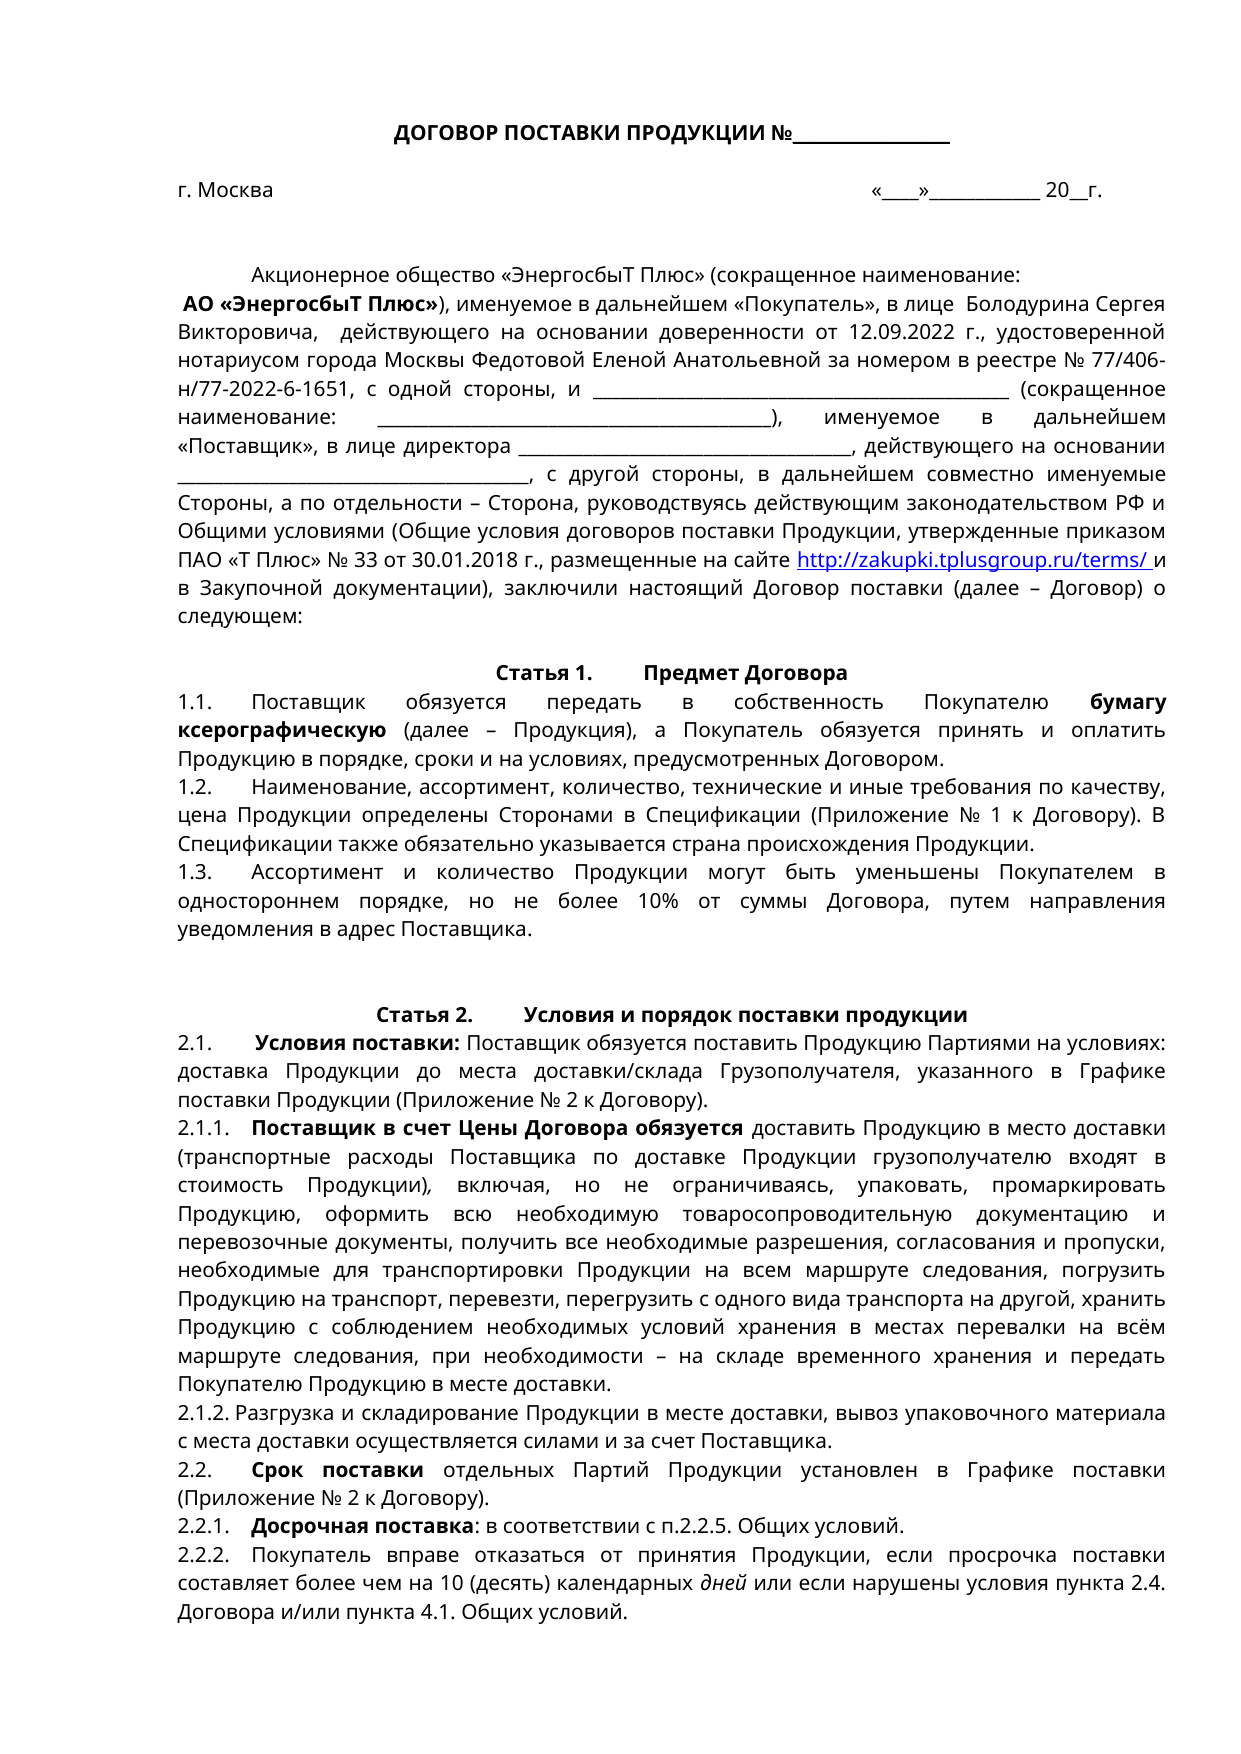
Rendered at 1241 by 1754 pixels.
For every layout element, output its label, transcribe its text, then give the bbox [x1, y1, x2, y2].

list Покупатель вправе отказаться от принятия Продукции, если просрочка поставки составляет более чем на 10 (десять) календарных дней или если нарушены условия пункта 2.4. Договора и/или пункта 4.1. Общих условий. [177, 1540, 1167, 1625]
text АО «ЭнергосбыТ Плюс»), именуемое в дальнейшем «Покупатель», в лице Болодурина Сергея Викторовича, действующего на основании доверенности от 12.09.2022 г., удостоверенной нотариусом города Москвы Федотовой Еленой Анатольевной за номером в реестре № 77/406-н/77-2022-6-1651, с одной стороны, и _____________________________________________ (сокращенное наименование: ______________________________________________), именуемое в дальнейшем «Поставщик», в лице директора ____________________________________, действующего на основании ______________________________________, с другой стороны, в дальнейшем совместно именуемые Стороны, а по отдельности – Сторона, руководствуясь действующим законодательством РФ и Общими условиями (Общие условия договоров поставки Продукции, утвержденные приказом ПАО «Т Плюс» № 33 от 30.01.2018 г., размещенные на сайте http://zakupki.tplusgroup.ru/terms/ и в Закупочной документации), заключили настоящий Договор поставки (далее – Договор) о следующем: [177, 289, 1167, 630]
list Предмет Договора [177, 658, 1167, 687]
text г. Москва «____»____________ 20__г. [177, 175, 1167, 203]
list Ассортимент и количество Продукции могут быть уменьшены Покупателем в одностороннем порядке, но не более 10% от суммы Договора, путем направления уведомления в адрес Поставщика. [177, 857, 1167, 943]
text ДОГОВОР ПОСТАВКИ ПРОДУКЦИИ №_________________ [177, 118, 1167, 147]
list Поставщик в счет Цены Договора обязуется доставить Продукцию в место доставки (транспортные расходы Поставщика по доставке Продукции грузополучателю входят в стоимость Продукции), включая, но не ограничиваясь, упаковать, промаркировать Продукцию, оформить всю необходимую товаросопроводительную документацию и перевозочные документы, получить все необходимые разрешения, согласования и пропуски, необходимые для транспортировки Продукции на всем маршруте следования, погрузить Продукцию на транспорт, перевезти, перегрузить с одного вида транспорта на другой, хранить Продукцию с соблюдением необходимых условий хранения в местах перевалки на всём маршруте следования, при необходимости – на складе временного хранения и передать Покупателю Продукцию в месте доставки. [177, 1113, 1167, 1398]
list Срок поставки отдельных Партий Продукции установлен в Графике поставки (Приложение № 2 к Договору). [177, 1455, 1167, 1512]
list Условия поставки: Поставщик обязуется поставить Продукцию Партиями на условиях: доставка Продукции до места доставки/склада Грузополучателя, указанного в Графике поставки Продукции (Приложение № 2 к Договору). [177, 1028, 1167, 1113]
list Наименование, ассортимент, количество, технические и иные требования по качеству, цена Продукции определены Сторонами в Спецификации (Приложение № 1 к Договору). В Спецификации также обязательно указывается страна происхождения Продукции. [177, 772, 1167, 857]
list Поставщик обязуется передать в собственность Покупателю бумагу ксерографическую (далее – Продукция), а Покупатель обязуется принять и оплатить Продукцию в порядке, сроки и на условиях, предусмотренных Договором. [177, 687, 1167, 772]
list Досрочная поставка: в соответствии с п.2.2.5. Общих условий. [177, 1512, 1167, 1540]
list Разгрузка и складирование Продукции в месте доставки, вывоз упаковочного материала с места доставки осуществляется силами и за счет Поставщика. [177, 1398, 1167, 1455]
list Условия и порядок поставки продукции [177, 1000, 1167, 1028]
text Акционерное общество «ЭнергосбыТ Плюс» (сокращенное наименование: [177, 260, 1167, 289]
